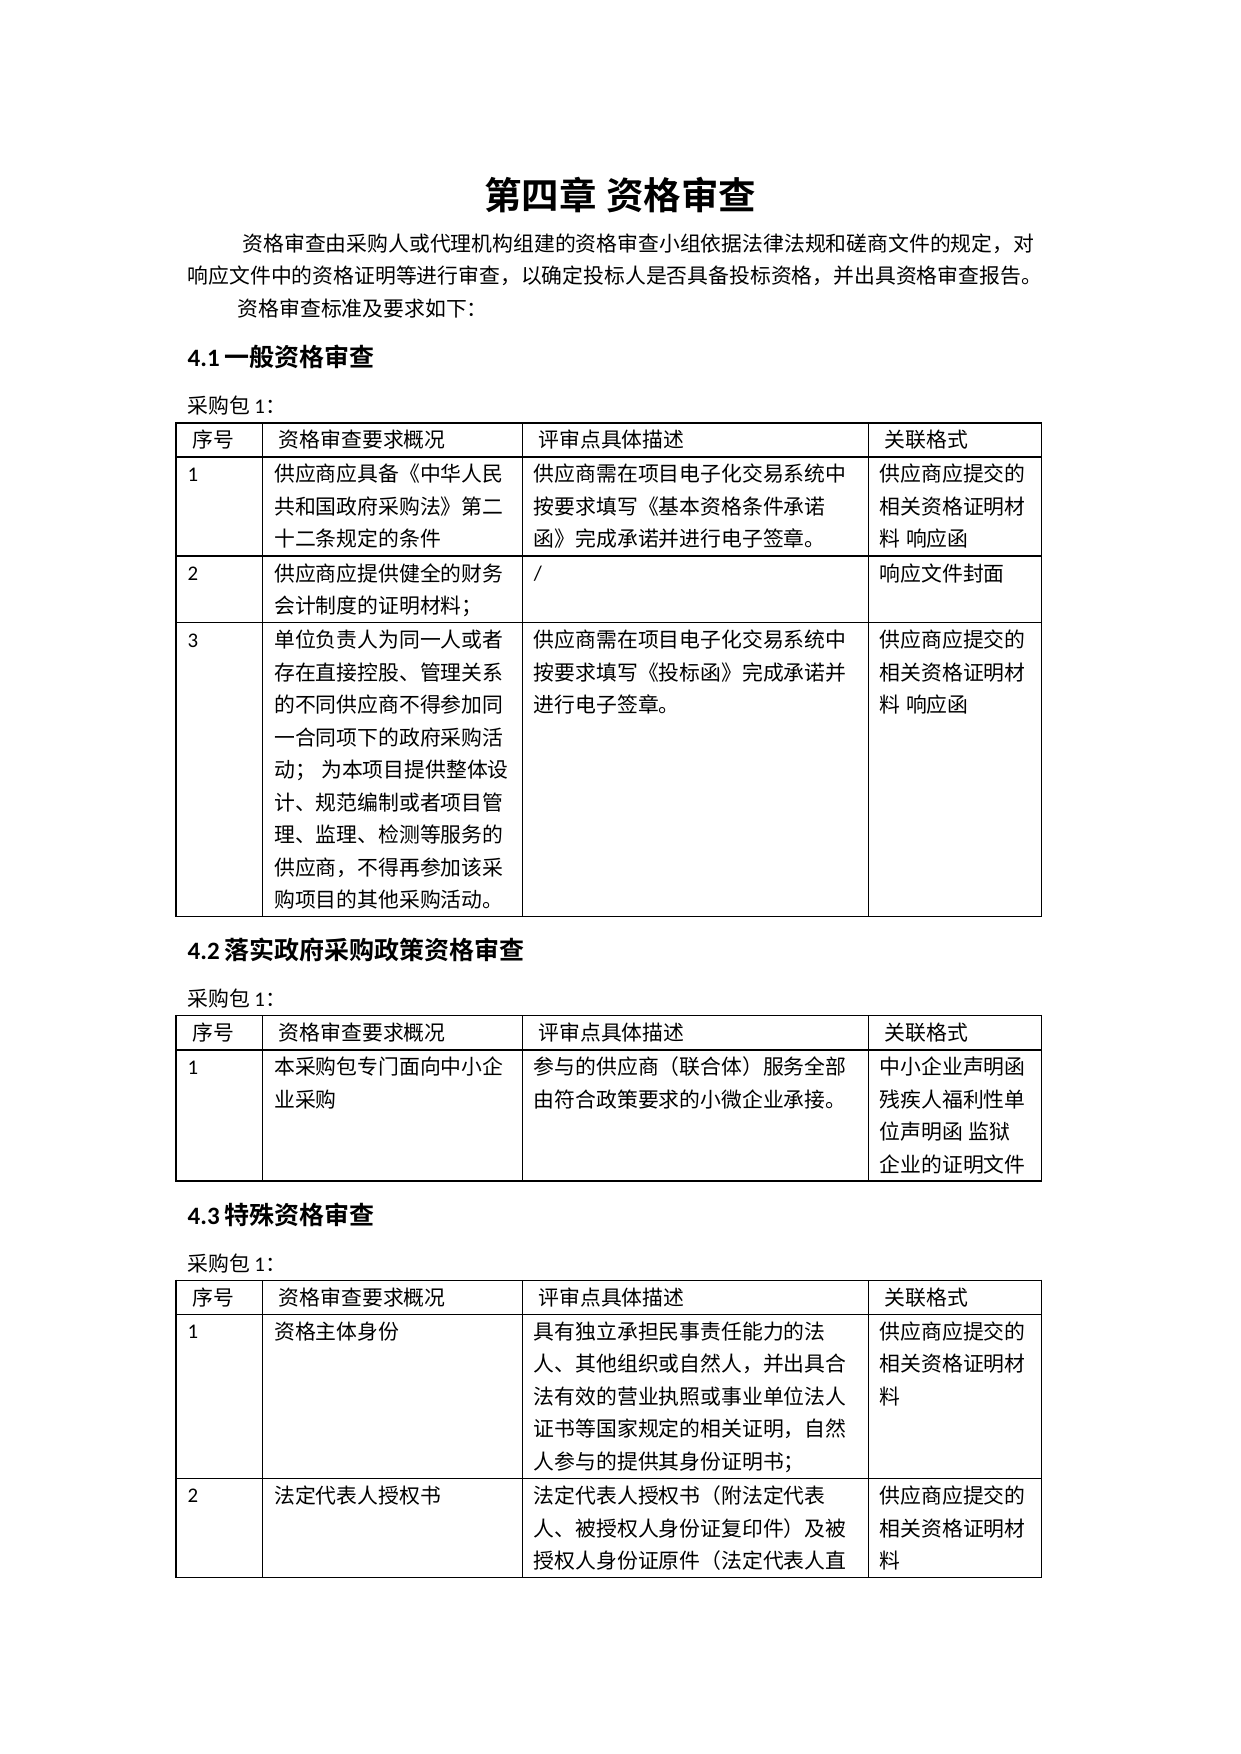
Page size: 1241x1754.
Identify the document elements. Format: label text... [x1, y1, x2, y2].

table_cell 单位负责人为同一人或者存在直接控股、管理关系的不同供应商不得参加同一合同项下的政府采购活动； 为本项目提供整体设计、规范编制或者项目管理、监理、检测等服务的供应商，不得再参加该采购项目的其他采购活动。 [263, 623, 522, 916]
table_cell 本采购包专门面向中小企业采购 [263, 1051, 522, 1180]
table_cell / [523, 557, 868, 622]
text 采购包1： [187, 389, 1053, 422]
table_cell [523, 1479, 868, 1577]
table_cell 具有独立承担民事责任能力的法人、其他组织或自然人，并出具合法有效的营业执照或事业单位法人证书等国家规定的相关证明，自然人参与的提供其身份证明书； [523, 1315, 868, 1478]
text 第四章 资格审查 [187, 162, 1053, 227]
table_cell 中小企业声明函 残疾人福利性单位声明函 监狱企业的证明文件 [869, 1051, 1041, 1180]
text 4.1一般资格审查 [187, 324, 1053, 389]
table_header 评审点具体描述 [523, 1281, 868, 1313]
table_cell 供应商需在项目电子化交易系统中按要求填写《基本资格条件承诺函》完成承诺并进行电子签章。 [523, 458, 868, 555]
text 4.2落实政府采购政策资格审查 [187, 917, 1053, 982]
table_header 序号 [177, 1016, 262, 1049]
table_cell 供应商应提交的相关资格证明材料 [869, 1479, 1041, 1577]
table_header 资格审查要求概况 [263, 1281, 522, 1313]
table_cell 供应商应提交的相关资格证明材料 响应函 [869, 458, 1041, 555]
table_header 资格审查要求概况 [263, 424, 522, 456]
table_cell 2 [177, 1479, 262, 1577]
table_cell 供应商应具备《中华人民共和国政府采购法》第二十二条规定的条件 [263, 458, 522, 555]
table_header 关联格式 [869, 1016, 1041, 1049]
table_cell 1 [177, 1051, 262, 1180]
table_header 序号 [177, 1281, 262, 1313]
table_cell 供应商应提交的相关资格证明材料 [869, 1315, 1041, 1478]
table_cell 2 [177, 557, 262, 622]
table_cell 供应商应提供健全的财务会计制度的证明材料； [263, 557, 522, 622]
table_header 序号 [177, 424, 262, 456]
table_cell 1 [177, 458, 262, 555]
table_cell 供应商应提交的相关资格证明材料 响应函 [869, 623, 1041, 916]
table_header 评审点具体描述 [523, 424, 868, 456]
text 采购包1： [187, 982, 1053, 1015]
table_header 评审点具体描述 [523, 1016, 868, 1049]
text 资格审查由采购人或代理机构组建的资格审查小组依据法律法规和磋商文件的规定，对响应文件中的资格证明等进行审查，以确定投标人是否具备投标资格，并出具资格审查报告。 [187, 227, 1053, 292]
table_cell 供应商需在项目电子化交易系统中按要求填写《投标函》完成承诺并进行电子签章。 [523, 623, 868, 916]
table_cell 参与的供应商（联合体）服务全部由符合政策要求的小微企业承接。 [523, 1051, 868, 1180]
table_cell 资格主体身份 [263, 1315, 522, 1478]
table_header 资格审查要求概况 [263, 1016, 522, 1049]
text 资格审查标准及要求如下： [187, 292, 1053, 324]
table_cell 法定代表人授权书 [263, 1479, 522, 1577]
text 4.3特殊资格审查 [187, 1182, 1053, 1247]
table_header 关联格式 [869, 1281, 1041, 1313]
table_cell 响应文件封面 [869, 557, 1041, 622]
table_cell 3 [177, 623, 262, 916]
table_header 关联格式 [869, 424, 1041, 456]
table_cell 1 [177, 1315, 262, 1478]
text 采购包1： [187, 1247, 1053, 1279]
